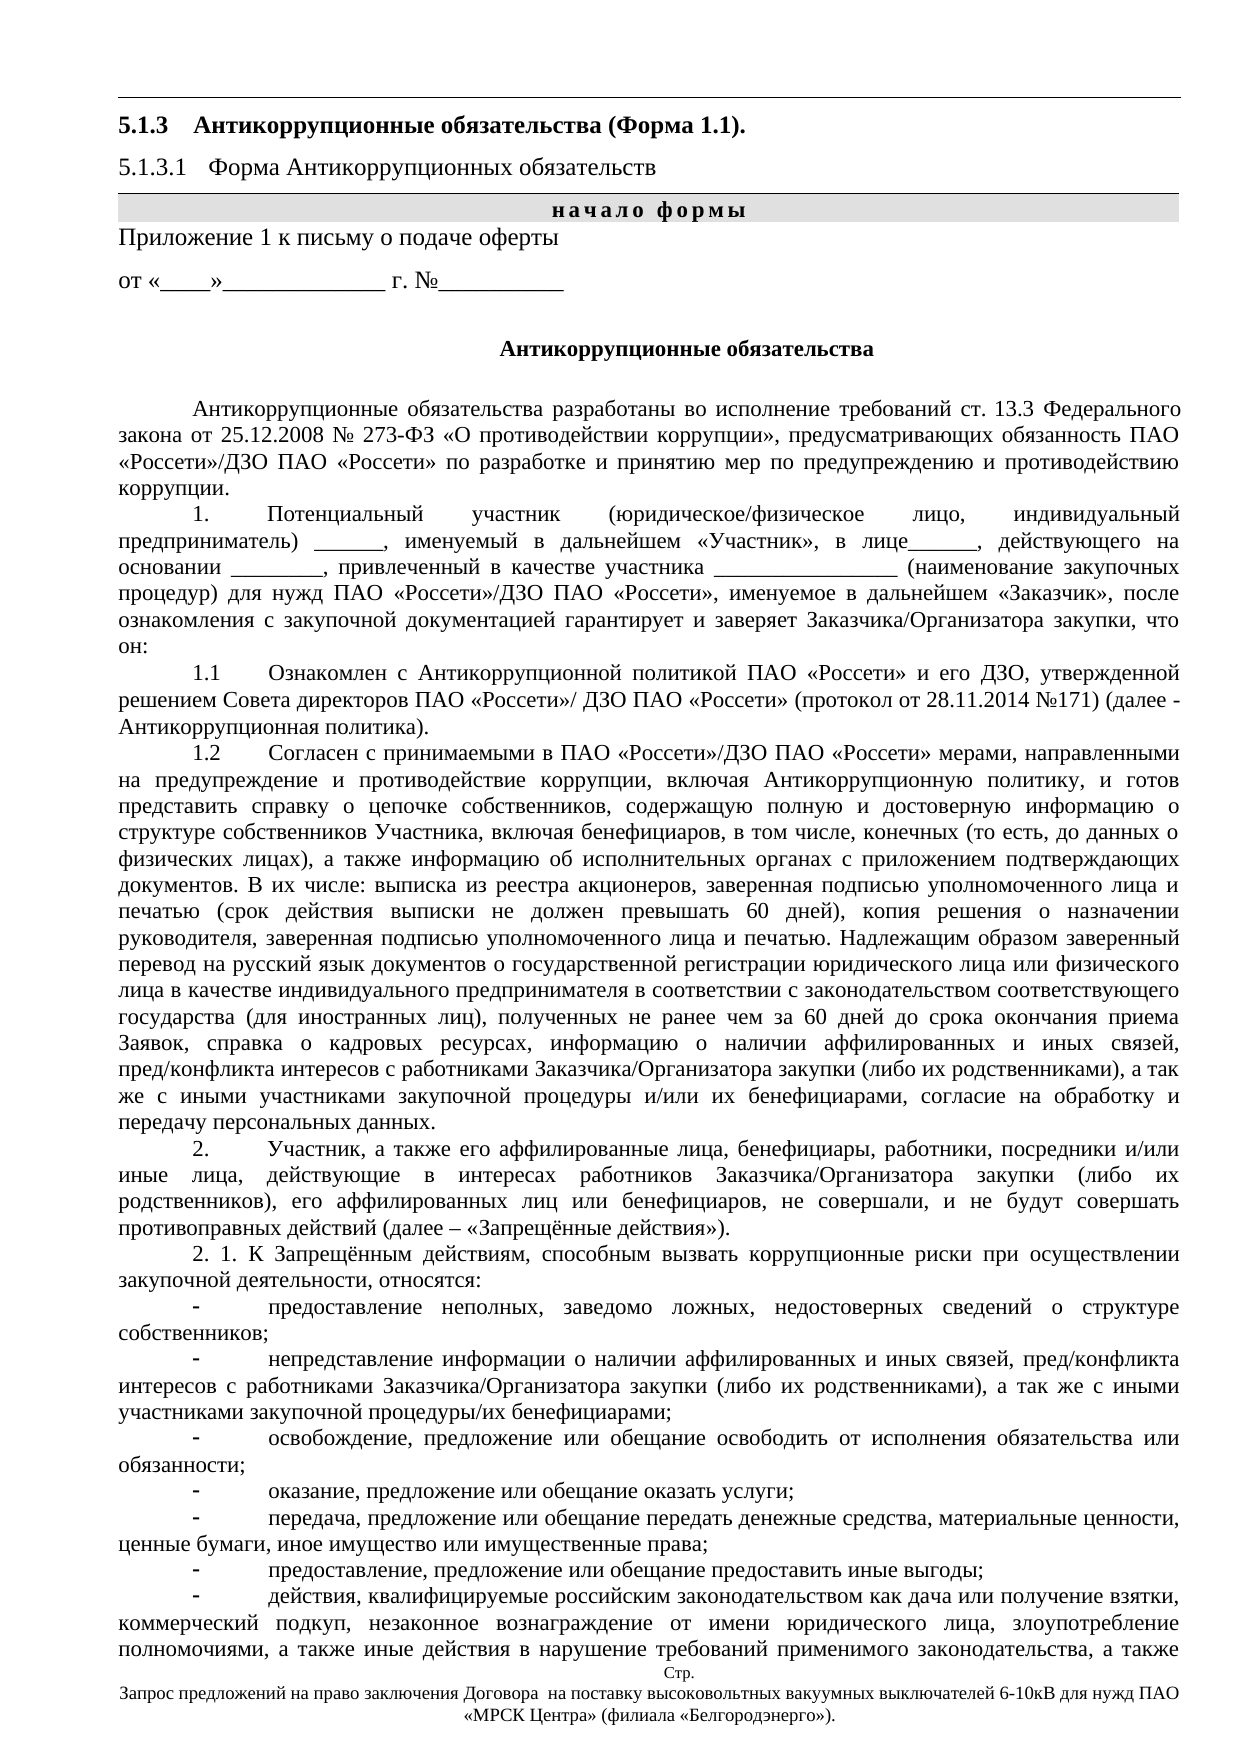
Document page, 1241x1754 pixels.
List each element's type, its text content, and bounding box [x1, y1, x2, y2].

subtitle Антикоррупционные обязательства (Форма 1.1). [118, 111, 1181, 139]
list предоставление неполных, заведомо ложных, недостоверных сведений о структуре собственников; [118, 1293, 1181, 1345]
text 2. 1. К Запрещённым действиям, способным вызвать коррупционные риски при осуществлении закупочной деятельности, относятся: [118, 1240, 1181, 1293]
list освобождение, предложение или обещание освободить от исполнения обязательства или обязанности; [118, 1424, 1181, 1477]
text от «____»_____________ г. №__________ [118, 266, 1181, 294]
text Антикоррупционные обязательства разработаны во исполнение требований ст. 13.3 Федерального закона от 25.12.2008 № 273-ФЗ «О противодействии коррупции», предусматривающих обязанность ПАО «Россети»/ДЗО ПАО «Россети» по разработке и принятию мер по предупреждению и противодействию коррупции. [118, 395, 1181, 500]
text Приложение 1 к письму о подаче оферты [118, 222, 1181, 251]
list Потенциальный участник (юридическое/физическое лицо, индивидуальный предприниматель) ______, именуемый в дальнейшем «Участник», в лице______, действующего на основании ________, привлеченный в качестве участника ________________ (наименование закупочных процедур) для нужд ПАО «Россети»/ДЗО ПАО «Россети», именуемое в дальнейшем «Заказчик», после ознакомления с закупочной документацией гарантирует и заверяет Заказчика/Организатора закупки, что он: [118, 500, 1181, 658]
subtitle Форма Антикоррупционных обязательств [118, 152, 1181, 181]
text Антикоррупционные обязательства [118, 335, 1181, 361]
list передача, предложение или обещание передать денежные средства, материальные ценности, ценные бумаги, иное имущество или имущественные права; [118, 1503, 1181, 1556]
text 1.1 Ознакомлен с Антикоррупционной политикой ПАО «Россети» и его ДЗО, утвержденной решением Совета директоров ПАО «Россети»/ ДЗО ПАО «Россети» (протокол от 28.11.2014 №171) (далее - Антикоррупционная политика). [118, 658, 1181, 739]
list непредставление информации о наличии аффилированных и иных связей, пред/конфликта интересов с работниками Заказчика/Организатора закупки (либо их родственниками), а так же с иными участниками закупочной процедуры/их бенефициарами; [118, 1345, 1181, 1424]
list Участник, а также его аффилированные лица, бенефициары, работники, посредники и/или иные лица, действующие в интересах работников Заказчика/Организатора закупки (либо их родственников), его аффилированных лиц или бенефициаров, не совершали, и не будут совершать противоправных действий (далее – «Запрещённые действия»). [118, 1134, 1181, 1240]
list предоставление, предложение или обещание предоставить иные выгоды; [118, 1556, 1181, 1583]
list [118, 1583, 1181, 1662]
list оказание, предложение или обещание оказать услуги; [118, 1477, 1181, 1503]
list Согласен с принимаемыми в ПАО «Россети»/ДЗО ПАО «Россети» мерами, направленными на предупреждение и противодействие коррупции, включая Антикоррупционную политику, и готов представить справку о цепочке собственников, содержащую полную и достоверную информацию о структуре собственников Участника, включая бенефициаров, в том числе, конечных (то есть, до данных о физических лицах), а также информацию об исполнительных органах с приложением подтверждающих документов. В их числе: выписка из реестра акционеров, заверенная подписью уполномоченного лица и печатью (срок действия выписки не должен превышать 60 дней), копия решения о назначении руководителя, заверенная подписью уполномоченного лица и печатью. Надлежащим образом заверенный перевод на русский язык документов о государственной регистрации юридического лица или физического лица в качестве индивидуального предпринимателя в соответствии с законодательством соответствующего государства (для иностранных лиц), полученных не ранее чем за 60 дней до срока окончания приема Заявок, справка о кадровых ресурсах, информацию о наличии аффилированных и иных связей, пред/конфликта интересов с работниками Заказчика/Организатора закупки (либо их родственниками), а так же с иными участниками закупочной процедуры и/или их бенефициарами, согласие на обработку и передачу персональных данных. [118, 739, 1181, 1134]
text начало формы [118, 194, 1179, 222]
